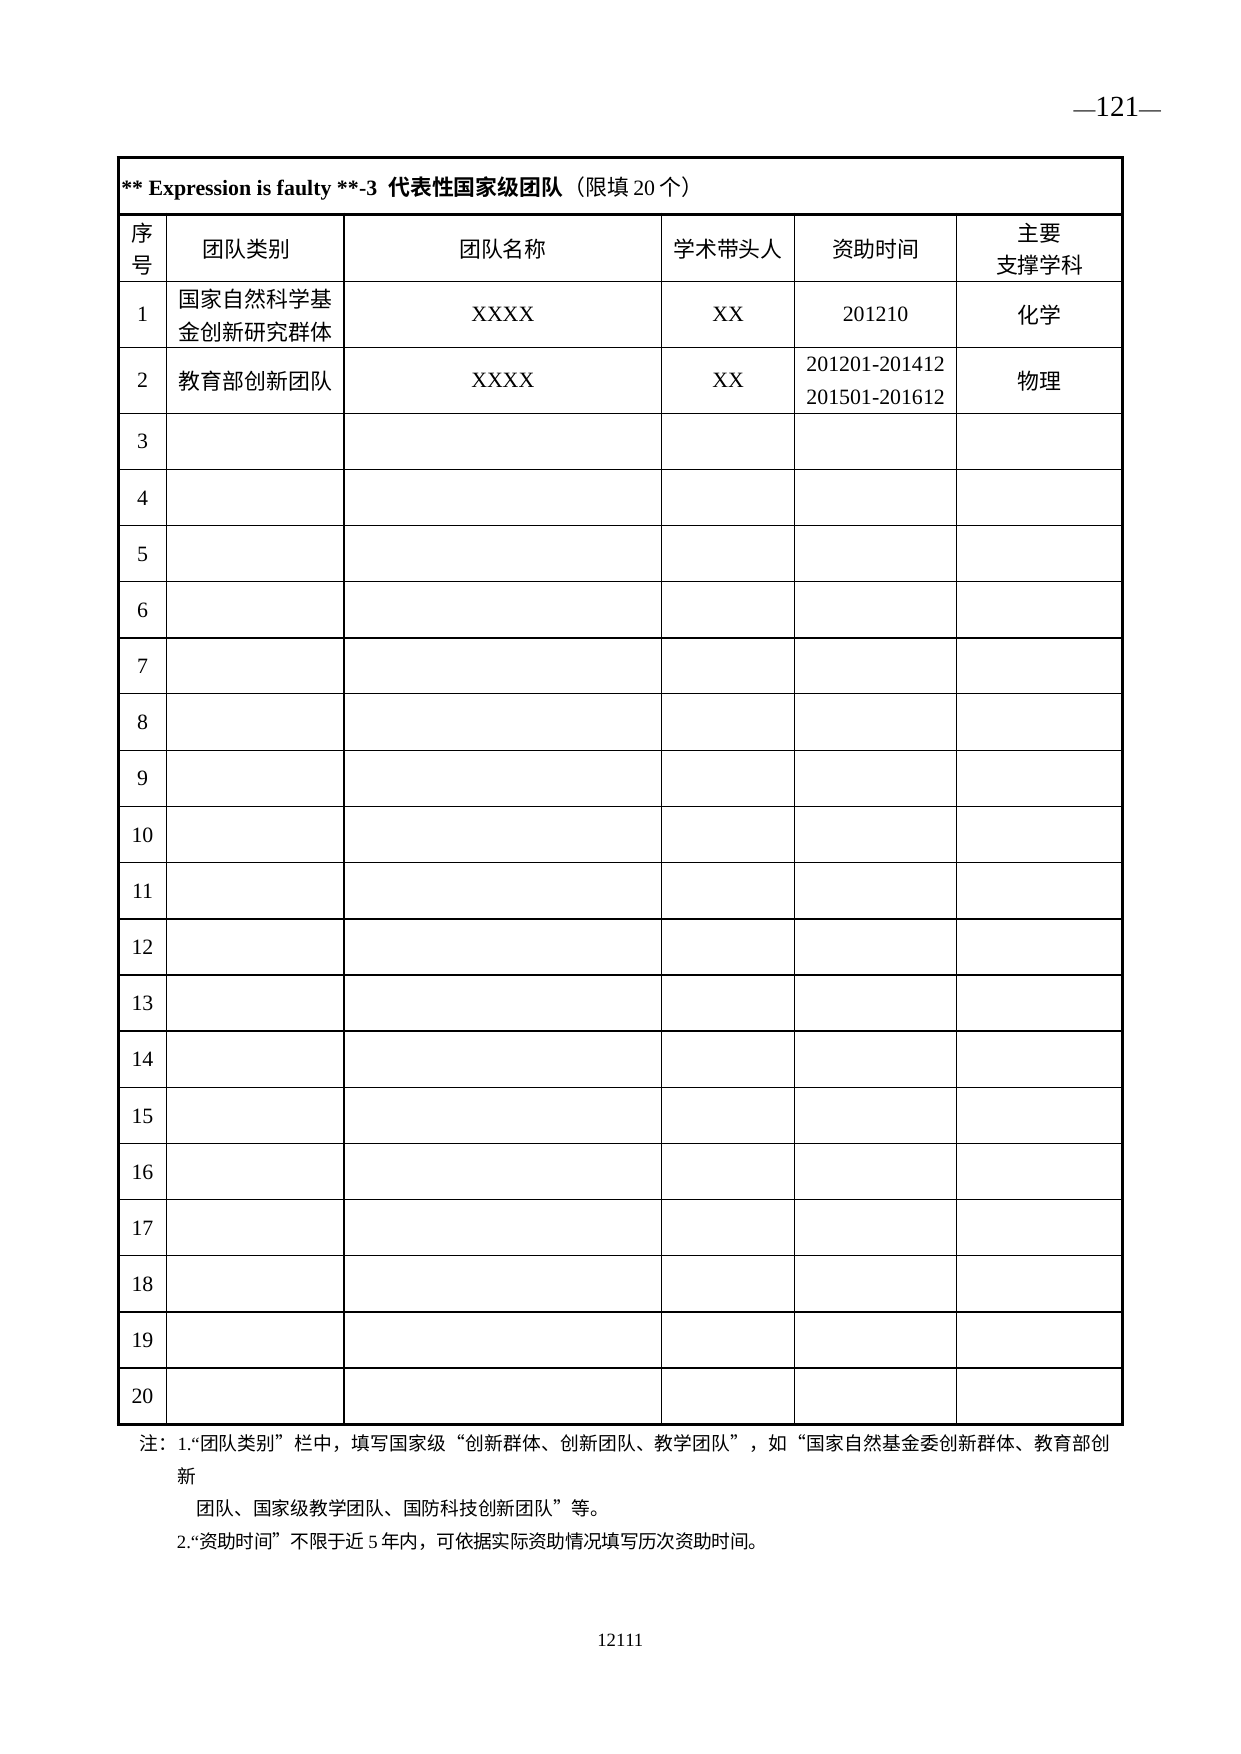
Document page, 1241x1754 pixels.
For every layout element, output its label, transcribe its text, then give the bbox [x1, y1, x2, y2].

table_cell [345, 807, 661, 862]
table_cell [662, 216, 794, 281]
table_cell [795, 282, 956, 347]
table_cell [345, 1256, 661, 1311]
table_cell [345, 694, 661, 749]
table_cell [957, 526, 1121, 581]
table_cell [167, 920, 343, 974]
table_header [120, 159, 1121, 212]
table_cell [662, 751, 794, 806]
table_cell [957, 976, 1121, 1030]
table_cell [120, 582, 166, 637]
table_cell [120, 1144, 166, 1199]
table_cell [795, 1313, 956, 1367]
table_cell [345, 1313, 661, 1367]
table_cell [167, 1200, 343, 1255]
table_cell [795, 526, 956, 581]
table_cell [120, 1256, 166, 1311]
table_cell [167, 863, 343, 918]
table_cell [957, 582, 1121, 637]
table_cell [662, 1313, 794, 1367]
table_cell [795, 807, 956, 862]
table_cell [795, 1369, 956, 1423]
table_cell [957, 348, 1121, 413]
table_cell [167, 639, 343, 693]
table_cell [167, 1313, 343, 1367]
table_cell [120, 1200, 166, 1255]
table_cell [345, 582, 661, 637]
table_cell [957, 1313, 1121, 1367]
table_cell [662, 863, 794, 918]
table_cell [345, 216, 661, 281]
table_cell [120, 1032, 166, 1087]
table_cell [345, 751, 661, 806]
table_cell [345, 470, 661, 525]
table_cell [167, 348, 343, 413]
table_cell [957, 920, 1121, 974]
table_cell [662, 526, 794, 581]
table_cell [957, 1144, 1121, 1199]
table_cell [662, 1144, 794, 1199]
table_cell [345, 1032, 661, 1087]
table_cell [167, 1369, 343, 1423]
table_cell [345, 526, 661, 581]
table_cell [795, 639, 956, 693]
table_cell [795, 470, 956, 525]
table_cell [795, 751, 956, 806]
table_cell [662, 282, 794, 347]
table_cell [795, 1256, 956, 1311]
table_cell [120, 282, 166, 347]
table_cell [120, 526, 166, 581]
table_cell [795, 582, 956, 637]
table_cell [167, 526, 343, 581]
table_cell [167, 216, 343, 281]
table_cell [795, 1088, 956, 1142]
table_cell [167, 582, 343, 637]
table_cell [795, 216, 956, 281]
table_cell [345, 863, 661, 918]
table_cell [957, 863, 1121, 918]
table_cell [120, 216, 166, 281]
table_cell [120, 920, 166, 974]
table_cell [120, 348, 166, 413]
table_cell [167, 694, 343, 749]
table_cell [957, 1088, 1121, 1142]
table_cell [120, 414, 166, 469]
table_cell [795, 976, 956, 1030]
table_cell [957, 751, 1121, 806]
text 注：1.“团队类别”栏中，填写国家级“创新群体、创新团队、教学团队”，如“国家自然基金委创新群体、教育部创新 [139, 1426, 1110, 1491]
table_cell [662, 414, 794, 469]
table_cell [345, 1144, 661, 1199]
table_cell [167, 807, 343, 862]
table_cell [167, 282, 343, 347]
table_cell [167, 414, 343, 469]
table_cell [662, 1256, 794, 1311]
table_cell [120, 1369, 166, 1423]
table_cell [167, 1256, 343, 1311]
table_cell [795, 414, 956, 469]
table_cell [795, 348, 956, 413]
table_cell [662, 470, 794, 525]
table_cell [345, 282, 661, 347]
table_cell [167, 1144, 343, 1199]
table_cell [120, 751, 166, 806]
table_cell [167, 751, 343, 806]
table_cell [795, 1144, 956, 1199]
text 团队、国家级教学团队、国防科技创新团队”等。 [176, 1491, 1110, 1524]
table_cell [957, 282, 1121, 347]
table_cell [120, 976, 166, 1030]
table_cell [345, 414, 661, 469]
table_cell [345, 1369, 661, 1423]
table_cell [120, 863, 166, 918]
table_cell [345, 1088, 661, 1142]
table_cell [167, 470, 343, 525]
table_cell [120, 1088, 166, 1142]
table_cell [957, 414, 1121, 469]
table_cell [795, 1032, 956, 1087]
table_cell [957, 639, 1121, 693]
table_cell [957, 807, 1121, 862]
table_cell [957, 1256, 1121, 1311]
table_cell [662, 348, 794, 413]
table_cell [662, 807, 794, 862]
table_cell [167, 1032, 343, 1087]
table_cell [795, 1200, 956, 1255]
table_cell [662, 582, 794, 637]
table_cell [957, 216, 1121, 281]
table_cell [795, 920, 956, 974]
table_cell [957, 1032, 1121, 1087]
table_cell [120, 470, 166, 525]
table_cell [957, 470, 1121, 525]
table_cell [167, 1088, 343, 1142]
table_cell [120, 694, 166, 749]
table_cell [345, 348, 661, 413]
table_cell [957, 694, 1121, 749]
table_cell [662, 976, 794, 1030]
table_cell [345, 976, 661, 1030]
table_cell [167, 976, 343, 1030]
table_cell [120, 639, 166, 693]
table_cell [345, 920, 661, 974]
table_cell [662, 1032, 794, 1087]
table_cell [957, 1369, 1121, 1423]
text 2.“资助时间”不限于近5年内，可依据实际资助情况填写历次资助时间。 [176, 1524, 1110, 1556]
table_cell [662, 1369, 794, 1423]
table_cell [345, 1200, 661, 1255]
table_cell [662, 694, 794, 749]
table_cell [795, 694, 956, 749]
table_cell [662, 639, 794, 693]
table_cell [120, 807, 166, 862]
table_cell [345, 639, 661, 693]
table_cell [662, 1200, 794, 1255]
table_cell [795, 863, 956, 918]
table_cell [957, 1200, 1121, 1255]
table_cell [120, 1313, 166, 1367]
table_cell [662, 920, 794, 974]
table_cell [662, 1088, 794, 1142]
